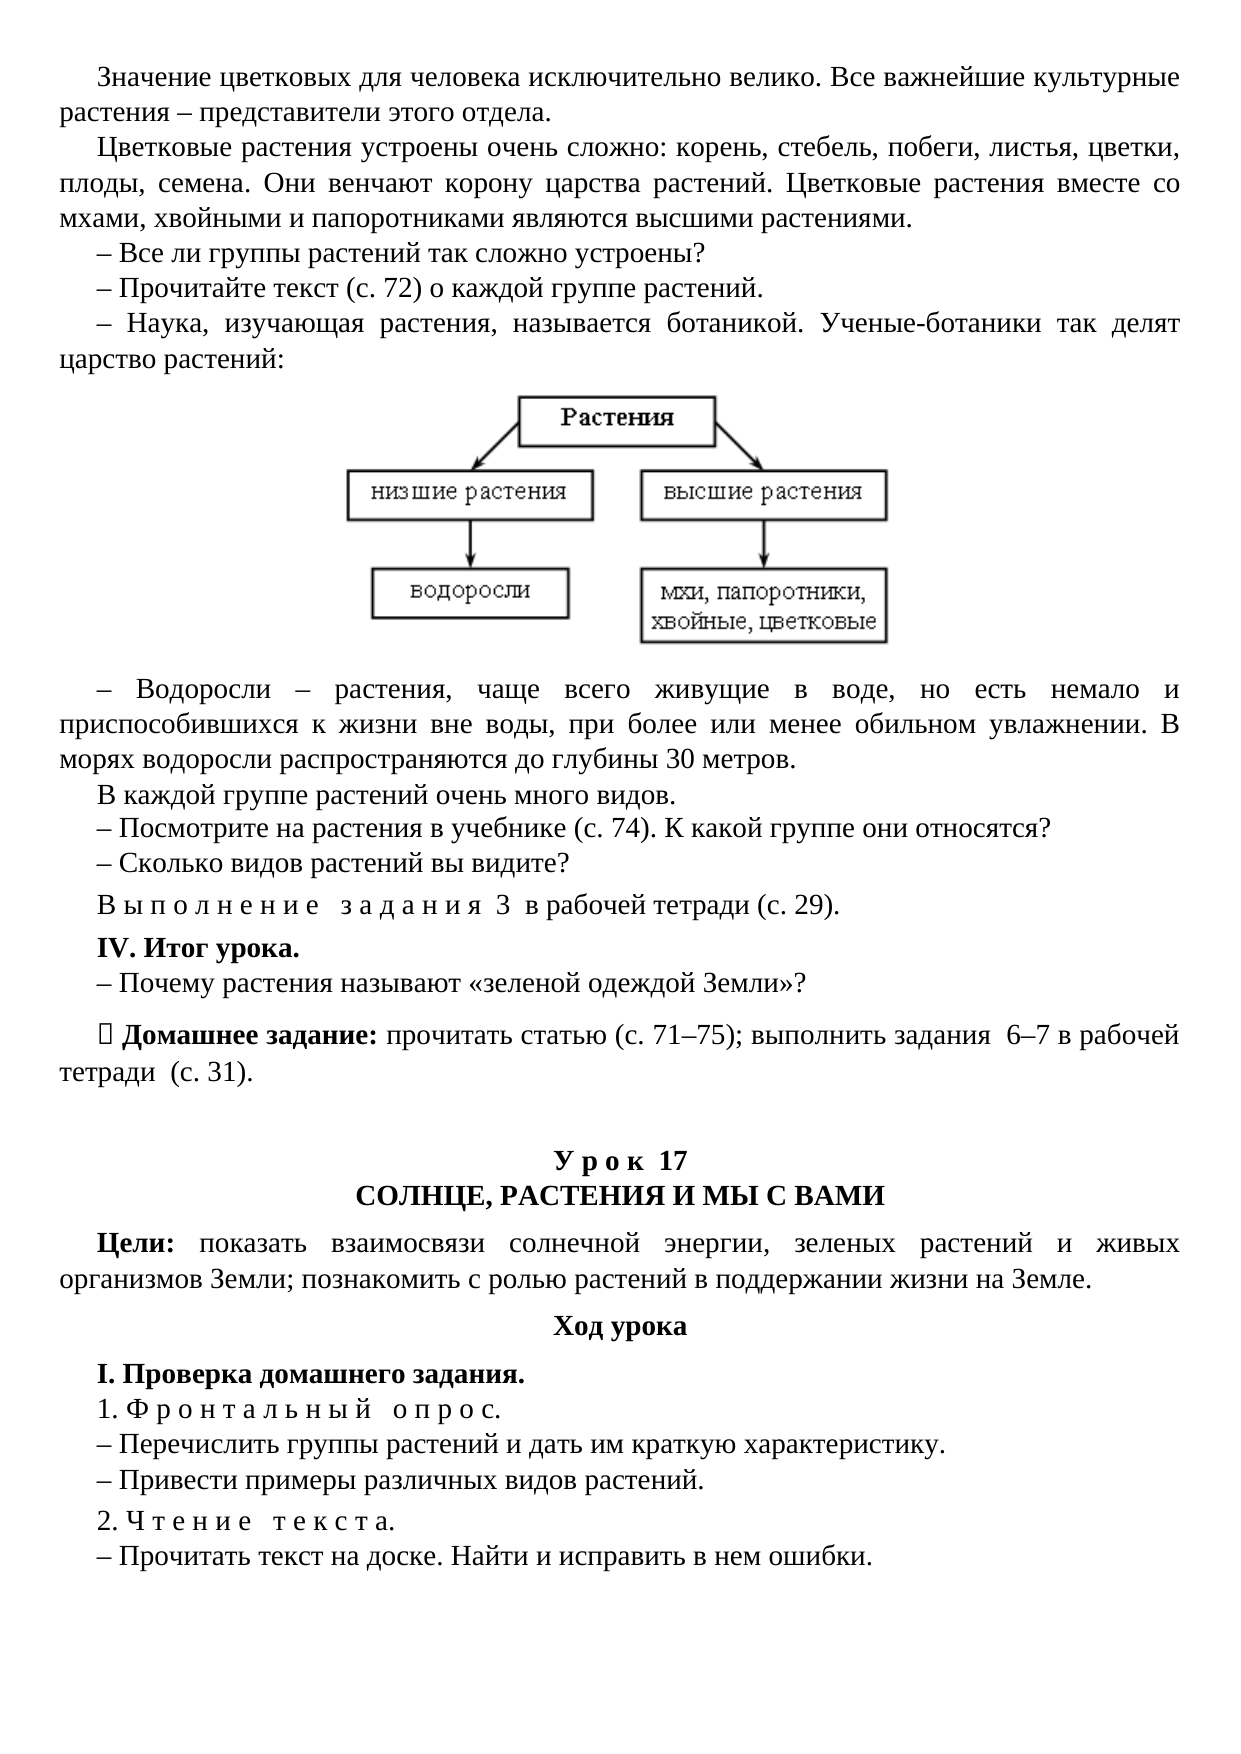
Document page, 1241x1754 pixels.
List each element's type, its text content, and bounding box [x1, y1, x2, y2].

text – Сколько видов растений вы видите? [59, 846, 1181, 879]
picture [325, 388, 915, 659]
text – Посмотрите на растения в учебнике (с. 74). К какой группе они относятся? [59, 810, 1181, 844]
text У р о к 17 солнце, РАСТЕНИЯ и мы с вами [59, 1143, 1181, 1211]
text – Все ли группы растений так сложно устроены? [59, 235, 1181, 269]
text – Привести примеры различных видов растений. [59, 1462, 1181, 1495]
text В ы п о л н е н и е з а д а н и я 3 в рабочей тетради (с. 29). [59, 887, 1181, 921]
text Цветковые растения устроены очень сложно: корень, стебель, побеги, листья, цветки, плоды, семена. Они венчают корону царства растений. Цветковые растения вместе со мхами, хвойными и папоротниками являются высшими растениями. [59, 129, 1181, 233]
text  Домашнее задание: прочитать статью (с. 71–75); выполнить задания 6–7 в рабочей тетради (с. 31). [59, 1013, 1181, 1088]
text – Наука, изучающая растения, называется ботаникой. Ученые-ботаники так делят царство растений: [59, 306, 1181, 374]
text I. Проверка домашнего задания. [59, 1356, 1181, 1390]
text В каждой группе растений очень много видов. [59, 777, 1181, 810]
text IV. Итог урока. [59, 930, 1181, 964]
text – Прочитайте текст (с. 72) о каждой группе растений. [59, 270, 1181, 304]
text 1. Ф р о н т а л ь н ы й о п р о с. [59, 1391, 1181, 1425]
text Ход урока [59, 1308, 1181, 1342]
text – Перечислить группы растений и дать им краткую характеристику. [59, 1427, 1181, 1460]
text Цели: показать взаимосвязи солнечной энергии, зеленых растений и живых организмов Земли; познакомить с ролью растений в поддержании жизни на Земле. [59, 1226, 1181, 1294]
text – Почему растения называют «зеленой одеждой Земли»? [59, 965, 1181, 999]
text 2. Ч т е н и е т е к с т а. [59, 1503, 1181, 1537]
text – Водоросли – растения, чаще всего живущие в воде, но есть немало и приспособившихся к жизни вне воды, при более или менее обильном увлажнении. В морях водоросли распространяются до глубины 30 метров. [59, 671, 1181, 775]
text – Прочитать текст на доске. Найти и исправить в нем ошибки. [59, 1538, 1181, 1572]
text Значение цветковых для человека исключительно велико. Все важнейшие культурные растения – представители этого отдела. [59, 59, 1181, 128]
